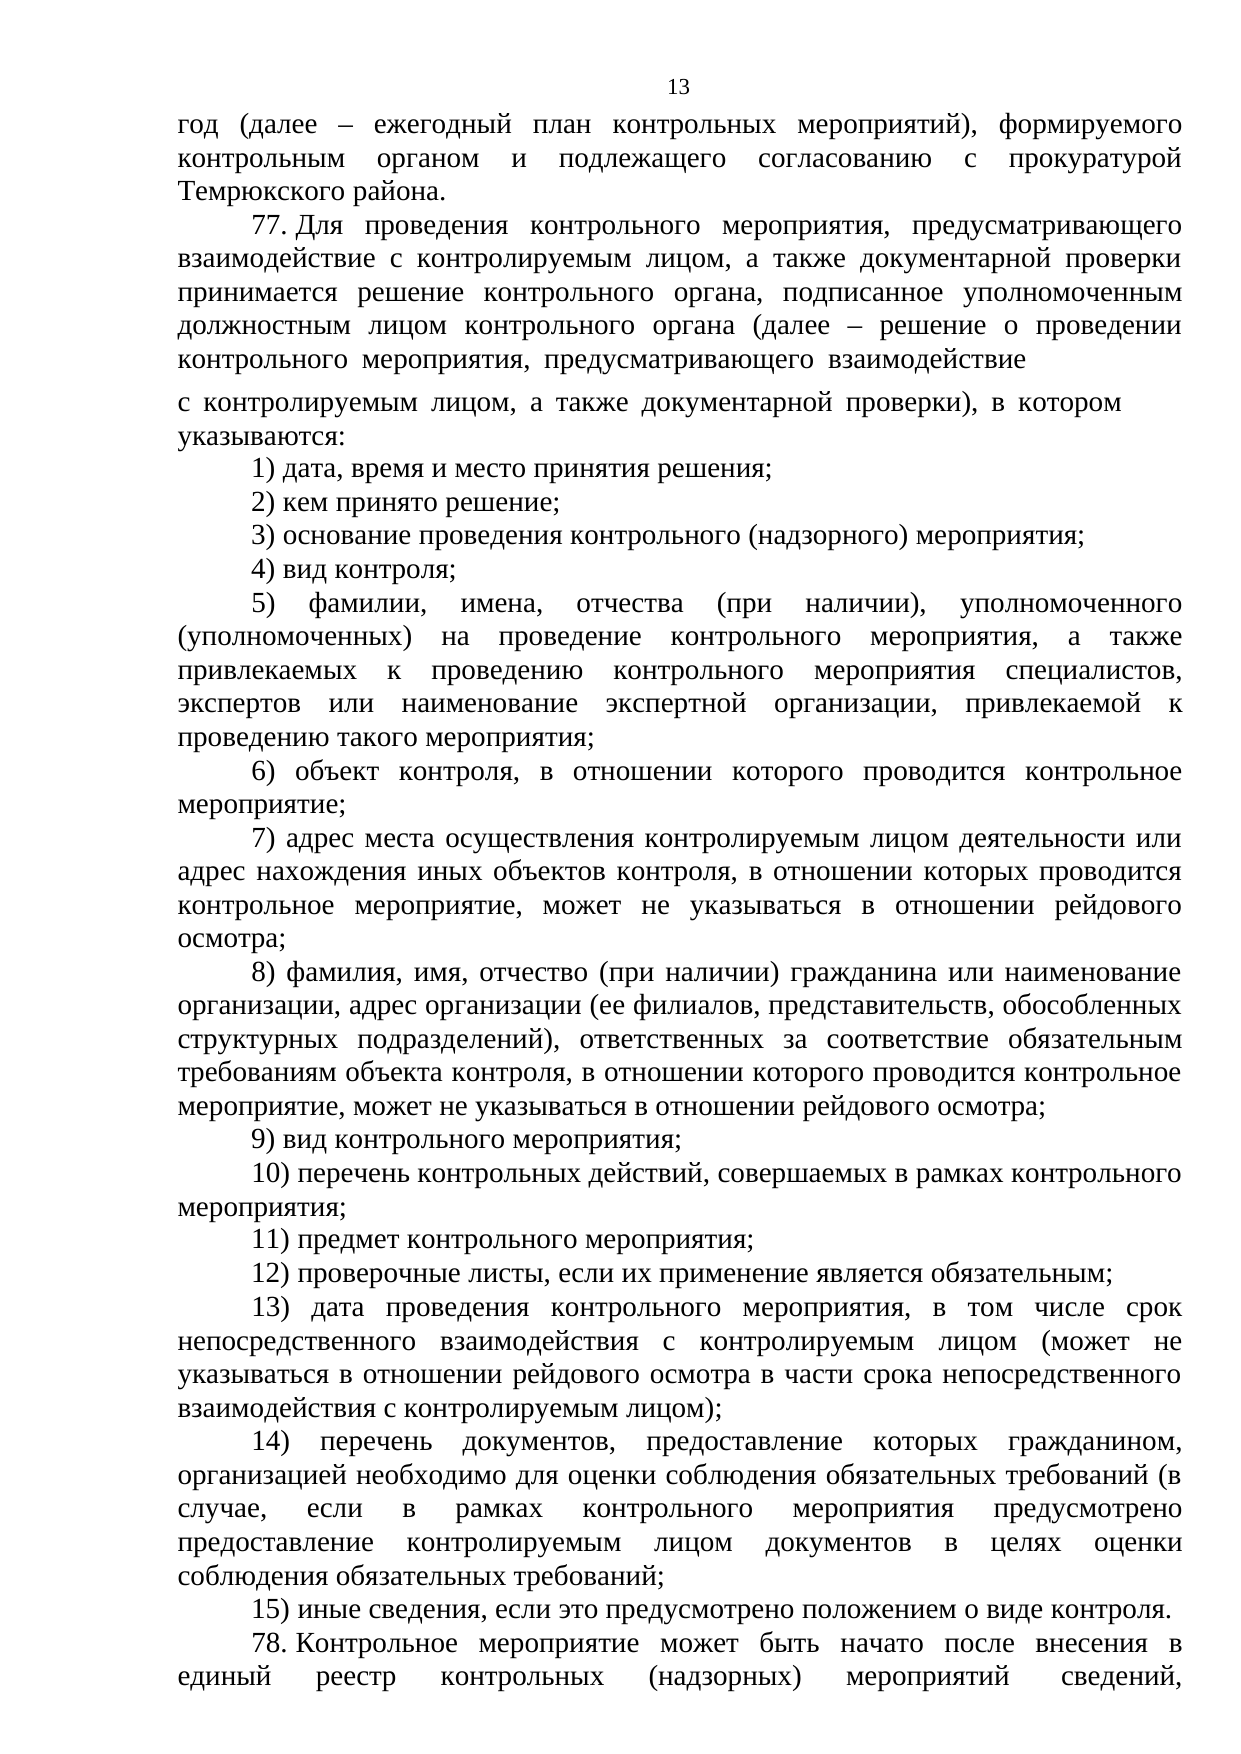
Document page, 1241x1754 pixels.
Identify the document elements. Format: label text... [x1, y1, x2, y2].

list вид контрольного мероприятия; [251, 1122, 1194, 1155]
list перечень документов, предоставление которых гражданином, организацией необходимо для оценки соблюдения обязательных требований (в случае, если в рамках контрольного мероприятия предусмотрено предоставление контролируемым лицом документов в целях оценки соблюдения обязательных требований; [177, 1423, 1182, 1591]
list фамилия, имя, отчество (при наличии) гражданина или наименование организации, адрес организации (ее филиалов, представительств, обособленных структурных подразделений), ответственных за соответствие обязательным требованиям объекта контроля, в отношении которого проводится контрольное мероприятие, может не указываться в отношении рейдового осмотра; [177, 954, 1182, 1122]
list дата проведения контрольного мероприятия, в том числе срок непосредственного взаимодействия с контролируемым лицом (может не указываться в отношении рейдового осмотра в части срока непосредственного взаимодействия с контролируемым лицом); [177, 1289, 1182, 1423]
list предмет контрольного мероприятия; [251, 1222, 1194, 1256]
list Для проведения контрольного мероприятия, предусматривающего взаимодействие с контролируемым лицом, а также документарной проверки принимается решение контрольного органа, подписанное уполномоченным должностным лицом контрольного органа (далее – решение о проведении контрольного мероприятия, предусматривающего взаимодействие [177, 207, 1182, 374]
list иные сведения, если это предусмотрено положением о виде контроля. [251, 1591, 1194, 1625]
list дата, время и место принятия решения; [251, 451, 1194, 484]
list объект контроля, в отношении которого проводится контрольное мероприятие; [177, 753, 1182, 820]
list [177, 1625, 1182, 1692]
text с контролируемым лицом, а также документарной проверки), в котором указываются: [177, 384, 1194, 451]
list фамилии, имена, отчества (при наличии), уполномоченного (уполномоченных) на проведение контрольного мероприятия, а также привлекаемых к проведению контрольного мероприятия специалистов, экспертов или наименование экспертной организации, привлекаемой к проведению такого мероприятия; [177, 585, 1182, 752]
list адрес места осуществления контролируемым лицом деятельности или адрес нахождения иных объектов контроля, в отношении которых проводится контрольное мероприятие, может не указываться в отношении рейдового осмотра; [177, 820, 1182, 954]
list основание проведения контрольного (надзорного) мероприятия; [251, 518, 1194, 551]
list перечень контрольных действий, совершаемых в рамках контрольного мероприятия; [177, 1155, 1182, 1222]
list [177, 106, 1182, 207]
list проверочные листы, если их применение является обязательным; [251, 1256, 1194, 1289]
list вид контроля; [251, 551, 1194, 585]
list кем принято решение; [251, 484, 1194, 518]
